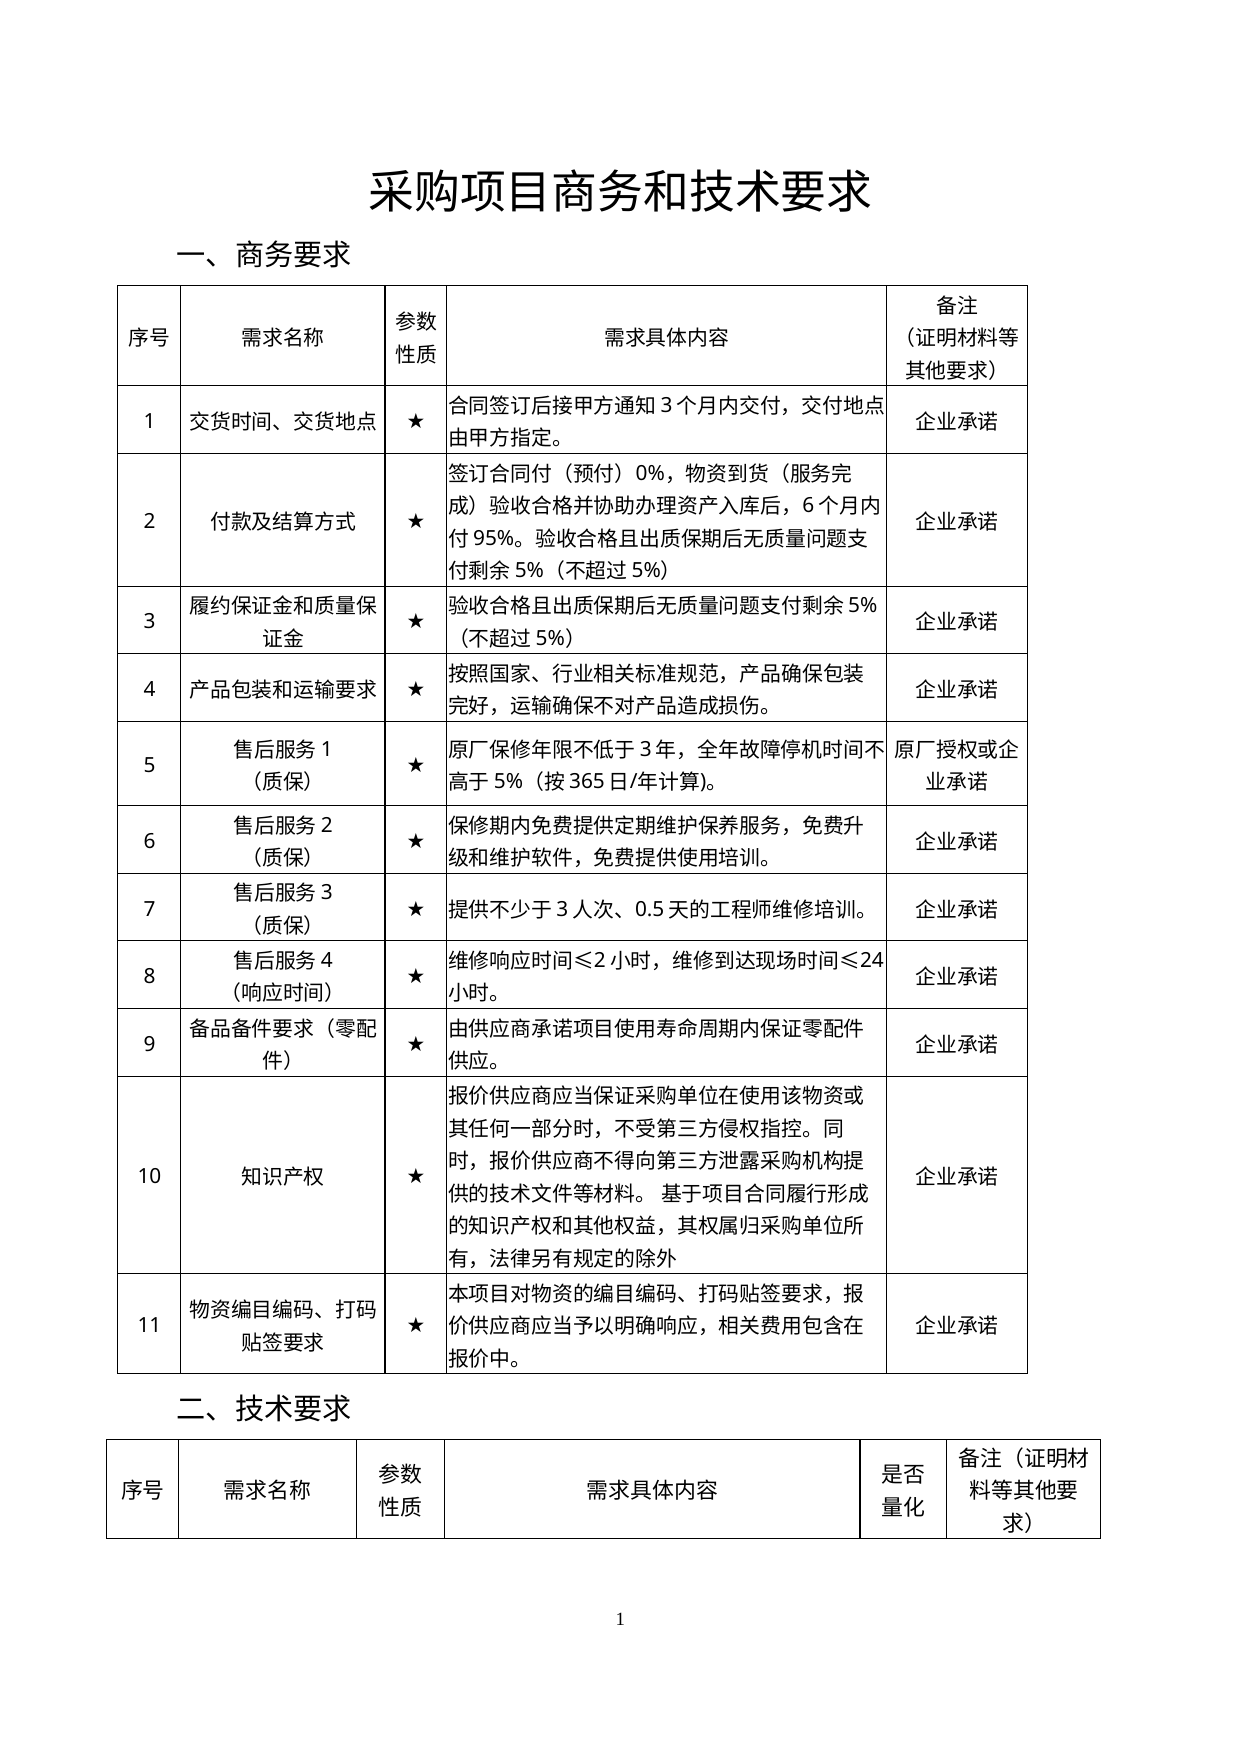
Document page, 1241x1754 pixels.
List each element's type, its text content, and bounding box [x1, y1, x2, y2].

table_cell 9 [118, 1009, 180, 1076]
table_cell 6 [118, 806, 180, 873]
table_header 参数 性质 [357, 1440, 444, 1538]
table_header 需求名称 [179, 1440, 356, 1538]
table_cell 原厂保修年限不低于3年，全年故障停机时间不高于5%（按365日/年计算)。 [447, 722, 886, 805]
table_cell 交货时间、交货地点 [181, 386, 384, 453]
table_cell 企业承诺 [887, 1274, 1027, 1373]
table_cell 付款及结算方式 [181, 454, 384, 586]
table_cell 提供不少于3人次、0.5天的工程师维修培训。 [447, 874, 886, 940]
table_cell ★ [386, 654, 446, 721]
table_cell 履约保证金和质量保证金 [181, 587, 384, 653]
table_cell ★ [386, 941, 446, 1008]
table_cell 企业承诺 [887, 1009, 1027, 1076]
table_cell 企业承诺 [887, 587, 1027, 653]
table_cell ★ [386, 1077, 446, 1273]
table_cell 4 [118, 654, 180, 721]
table_header 需求名称 [181, 286, 384, 385]
table_header 需求具体内容 [447, 286, 886, 385]
table_header 备注 （证明材料等其他要求） [887, 286, 1027, 385]
table_cell 物资编目编码、打码贴签要求 [181, 1274, 384, 1373]
table_header 序号 [118, 286, 180, 385]
table_cell ★ [386, 386, 446, 453]
table_cell 3 [118, 587, 180, 653]
table_cell ★ [386, 587, 446, 653]
table_cell ★ [386, 454, 446, 586]
subtitle 二、技术要求 [118, 1374, 1122, 1439]
table_cell 按照国家、行业相关标准规范，产品确保包装完好，运输确保不对产品造成损伤。 [447, 654, 886, 721]
table_header 是否量化 [861, 1440, 946, 1538]
table_header 序号 [107, 1440, 178, 1538]
table_cell 企业承诺 [887, 941, 1027, 1008]
table_cell 原厂授权或企业承诺 [887, 722, 1027, 805]
table_cell 报价供应商应当保证采购单位在使用该物资或其任何一部分时，不受第三方侵权指控。同时，报价供应商不得向第三方泄露采购机构提供的技术文件等材料。 基于项目合同履行形成的知识产权和其他权益，其权属归采购单位所有，法律另有规定的除外 [447, 1077, 886, 1273]
table_cell 企业承诺 [887, 1077, 1027, 1273]
table_cell 维修响应时间≤2小时，维修到达现场时间≤24小时。 [447, 941, 886, 1008]
table_cell 7 [118, 874, 180, 940]
table_cell ★ [386, 806, 446, 873]
table_header 需求具体内容 [445, 1440, 859, 1538]
table_cell 2 [118, 454, 180, 586]
table_cell ★ [386, 1274, 446, 1373]
table_cell ★ [386, 1009, 446, 1076]
table_header 备注（证明材料等其他要求） [947, 1440, 1100, 1538]
table_cell 11 [118, 1274, 180, 1373]
table_cell 本项目对物资的编目编码、打码贴签要求，报价供应商应当予以明确响应，相关费用包含在报价中。 [447, 1274, 886, 1373]
subtitle 一、商务要求 [118, 220, 1122, 285]
table_cell 企业承诺 [887, 454, 1027, 586]
table_cell 售后服务1 （质保） [181, 722, 384, 805]
subtitle 采购项目商务和技术要求 [118, 162, 1122, 220]
table_header 参数 性质 [386, 286, 446, 385]
table_cell 5 [118, 722, 180, 805]
table_cell 备品备件要求（零配件） [181, 1009, 384, 1076]
table_cell 10 [118, 1077, 180, 1273]
table_cell 1 [118, 386, 180, 453]
table_cell 签订合同付（预付）0%，物资到货（服务完成）验收合格并协助办理资产入库后，6个月内付95%。验收合格且出质保期后无质量问题支付剩余5%（不超过5%） [447, 454, 886, 586]
table_cell 8 [118, 941, 180, 1008]
table_cell ★ [386, 874, 446, 940]
table_cell ★ [386, 722, 446, 805]
table_cell 企业承诺 [887, 386, 1027, 453]
table_cell 企业承诺 [887, 806, 1027, 873]
table_cell 售后服务2 （质保） [181, 806, 384, 873]
table_cell 企业承诺 [887, 874, 1027, 940]
table_cell 验收合格且出质保期后无质量问题支付剩余5%（不超过5%） [447, 587, 886, 653]
table_cell 售后服务3 （质保） [181, 874, 384, 940]
table_cell 合同签订后接甲方通知3个月内交付，交付地点由甲方指定。 [447, 386, 886, 453]
table_cell 产品包装和运输要求 [181, 654, 384, 721]
table_cell 保修期内免费提供定期维护保养服务，免费升级和维护软件，免费提供使用培训。 [447, 806, 886, 873]
table_cell 售后服务4 （响应时间） [181, 941, 384, 1008]
table_cell 企业承诺 [887, 654, 1027, 721]
table_cell 由供应商承诺项目使用寿命周期内保证零配件供应。 [447, 1009, 886, 1076]
table_cell 知识产权 [181, 1077, 384, 1273]
